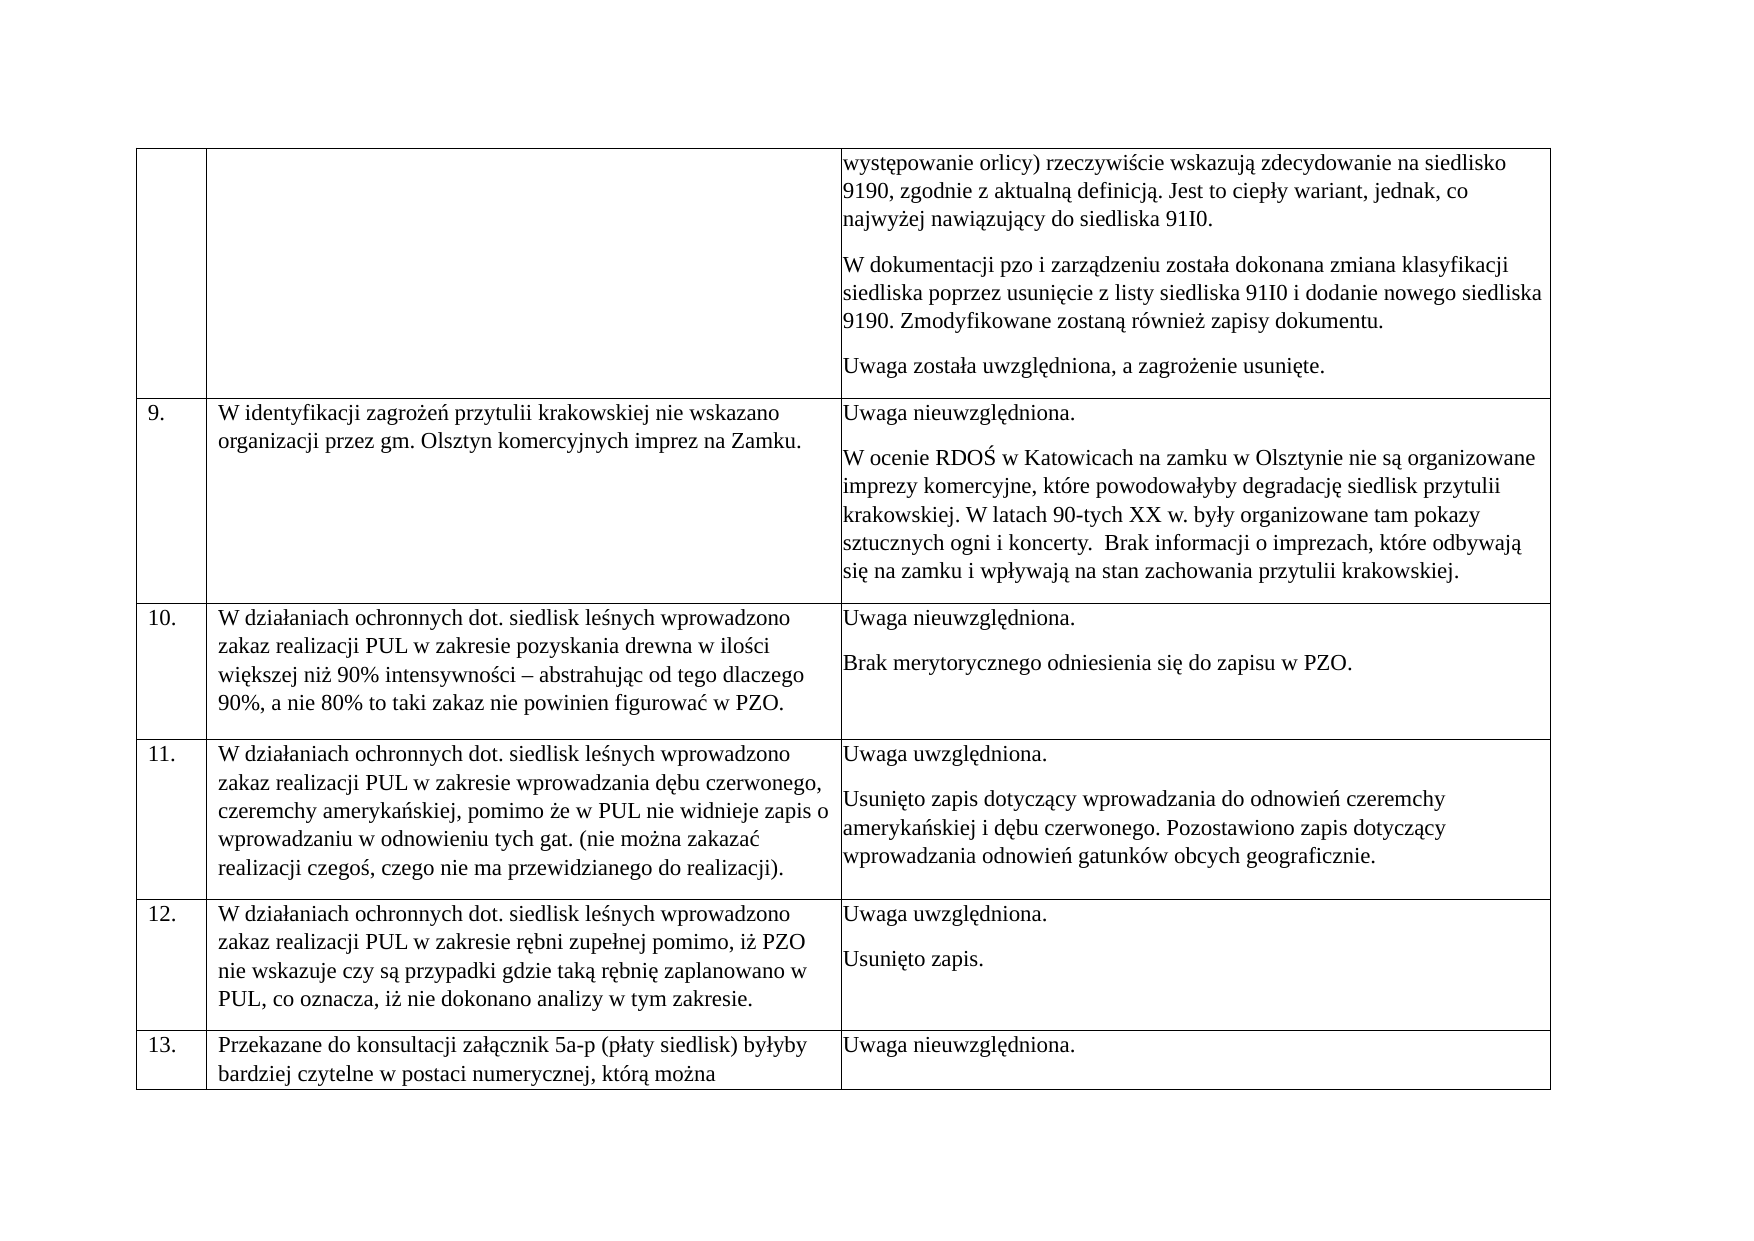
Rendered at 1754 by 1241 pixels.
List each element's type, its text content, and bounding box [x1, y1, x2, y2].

table_cell [137, 399, 206, 603]
table_cell [137, 149, 206, 398]
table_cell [207, 149, 841, 398]
table_cell [137, 900, 206, 1030]
table_cell Uwaga nieuwzględniona. W ocenie RDOŚ w Katowicach na zamku w Olsztynie nie są organizowane imprezy komercyjne, które powodowałyby degradację siedlisk przytulii krakowskiej. W latach 90-tych XX w. były organizowane tam pokazy sztucznych ogni i koncerty. Brak informacji o imprezach, które odbywają się na zamku i wpływają na stan zachowania przytulii krakowskiej. [842, 399, 1550, 603]
table_cell W działaniach ochronnych dot. siedlisk leśnych wprowadzono zakaz realizacji PUL w zakresie rębni zupełnej pomimo, iż PZO nie wskazuje czy są przypadki gdzie taką rębnię zaplanowano w PUL, co oznacza, iż nie dokonano analizy w tym zakresie. [207, 900, 841, 1030]
table_cell W działaniach ochronnych dot. siedlisk leśnych wprowadzono zakaz realizacji PUL w zakresie pozyskania drewna w ilości większej niż 90% intensywności – abstrahując od tego dlaczego 90%, a nie 80% to taki zakaz nie powinien figurować w PZO. [207, 604, 841, 739]
table_cell Uwaga uwzględniona. Usunięto zapis dotyczący wprowadzania do odnowień czeremchy amerykańskiej i dębu czerwonego. Pozostawiono zapis dotyczący wprowadzania odnowień gatunków obcych geograficznie. [842, 740, 1550, 899]
table_cell [137, 740, 206, 899]
table_cell W identyfikacji zagrożeń przytulii krakowskiej nie wskazano organizacji przez gm. Olsztyn komercyjnych imprez na Zamku. [207, 399, 841, 603]
table_cell Uwaga uwzględniona. Usunięto zapis. [842, 900, 1550, 1030]
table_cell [207, 1031, 841, 1089]
table_cell W działaniach ochronnych dot. siedlisk leśnych wprowadzono zakaz realizacji PUL w zakresie wprowadzania dębu czerwonego, czeremchy amerykańskiej, pomimo że w PUL nie widnieje zapis o wprowadzaniu w odnowieniu tych gat. (nie można zakazać realizacji czegoś, czego nie ma przewidzianego do realizacji). [207, 740, 841, 899]
table_cell Uwaga nieuwzględniona. Brak merytorycznego odniesienia się do zapisu w PZO. [842, 604, 1550, 739]
table_cell [137, 604, 206, 739]
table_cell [842, 1031, 1550, 1089]
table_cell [842, 149, 1550, 398]
table_cell [137, 1031, 206, 1089]
